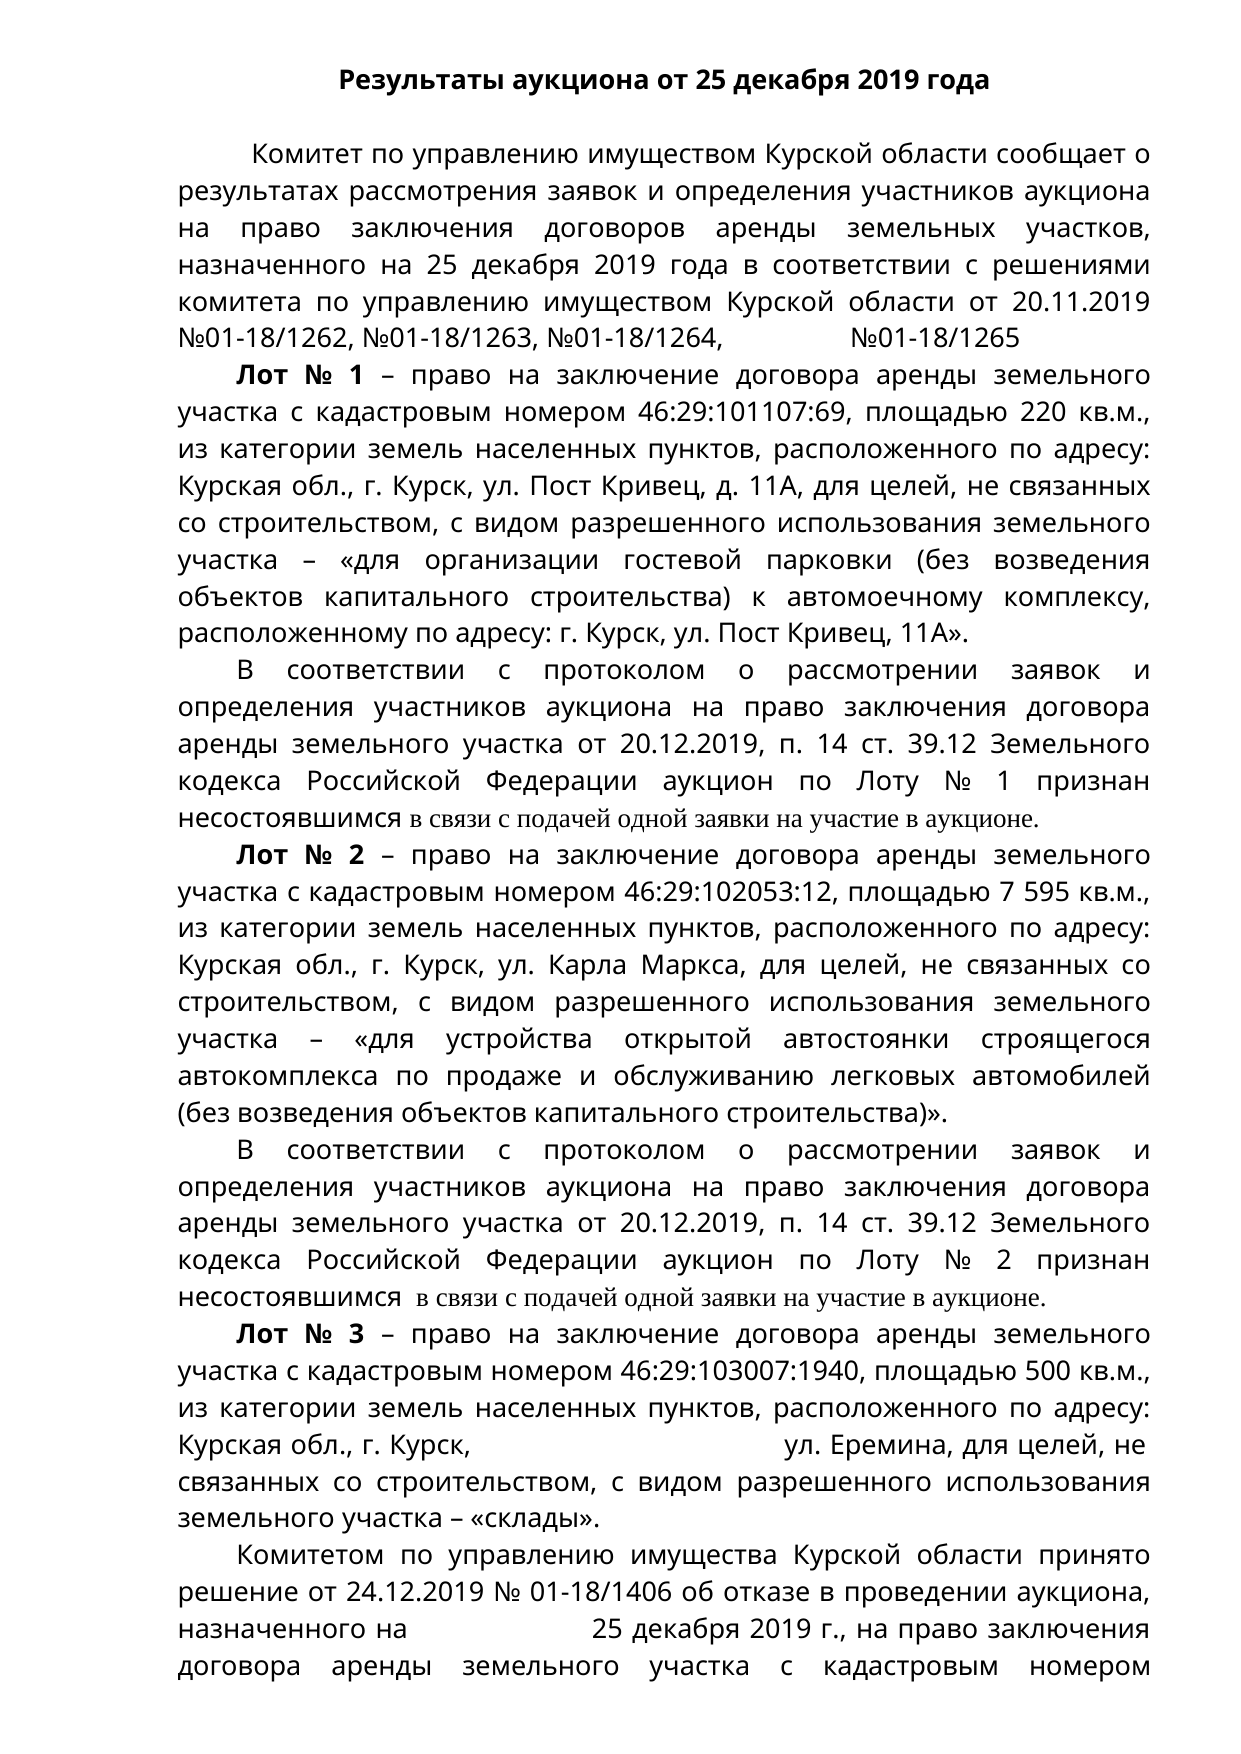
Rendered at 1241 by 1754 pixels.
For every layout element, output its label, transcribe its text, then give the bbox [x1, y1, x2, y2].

text Лот № 2 – право на заключение договора аренды земельного участка с кадастровым номером 46:29:102053:12, площадью 7 595 кв.м., из категории земель населенных пунктов, расположенного по адресу: Курская обл., г. Курск, ул. Карла Маркса, для целей, не связанных со строительством, с видом разрешенного использования земельного участка – «для устройства открытой автостоянки строящегося автокомплекса по продаже и обслуживанию легковых автомобилей (без возведения объектов капитального строительства)». [177, 835, 1152, 1130]
text Результаты аукциона от 25 декабря 2019 года [177, 61, 1152, 98]
text Лот № 3 – право на заключение договора аренды земельного участка с кадастровым номером 46:29:103007:1940, площадью 500 кв.м., из категории земель населенных пунктов, расположенного по адресу: Курская обл., г. Курск, ул. Еремина, для целей, не связанных со строительством, с видом разрешенного использования земельного участка – «склады». [177, 1314, 1152, 1536]
text Комитет по управлению имуществом Курской области сообщает о результатах рассмотрения заявок и определения участников аукциона на право заключения договоров аренды земельных участков, назначенного на 25 декабря 2019 года в соответствии с решениями комитета по управлению имуществом Курской области от 20.11.2019 №01-18/1262, №01-18/1263, №01-18/1264, №01-18/1265 [177, 134, 1152, 356]
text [177, 1536, 1152, 1683]
text В соответствии с протоколом о рассмотрении заявок и определения участников аукциона на право заключения договора аренды земельного участка от 20.12.2019, п. 14 ст. 39.12 Земельного кодекса Российской Федерации аукцион по Лоту № 1 признан несостоявшимся в связи с подачей одной заявки на участие в аукционе. [177, 651, 1152, 835]
text Лот № 1 – право на заключение договора аренды земельного участка с кадастровым номером 46:29:101107:69, площадью 220 кв.м., из категории земель населенных пунктов, расположенного по адресу: Курская обл., г. Курск, ул. Пост Кривец, д. 11А, для целей, не связанных со строительством, с видом разрешенного использования земельного участка – «для организации гостевой парковки (без возведения объектов капитального строительства) к автомоечному комплексу, расположенному по адресу: г. Курск, ул. Пост Кривец, 11А». [177, 356, 1152, 651]
text В соответствии с протоколом о рассмотрении заявок и определения участников аукциона на право заключения договора аренды земельного участка от 20.12.2019, п. 14 ст. 39.12 Земельного кодекса Российской Федерации аукцион по Лоту № 2 признан несостоявшимся в связи с подачей одной заявки на участие в аукционе. [177, 1130, 1152, 1314]
